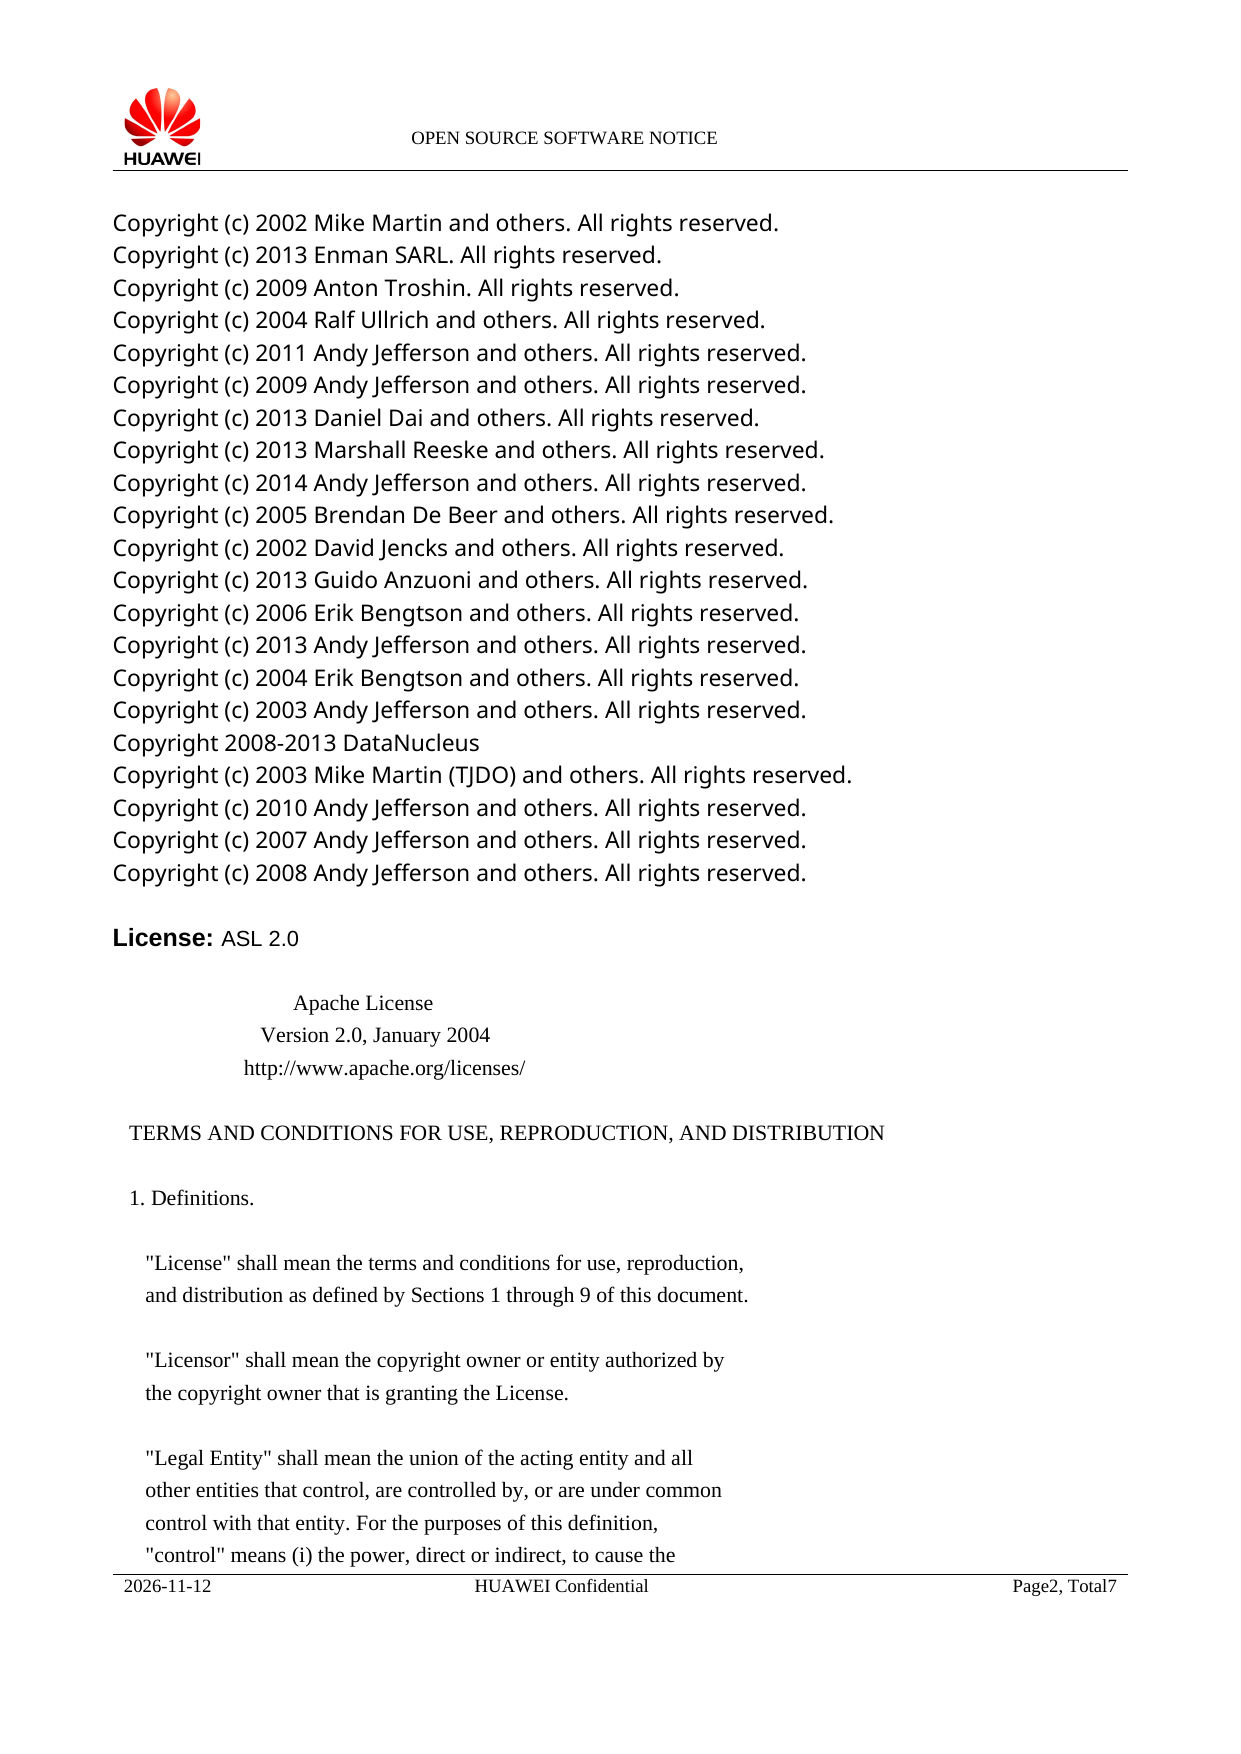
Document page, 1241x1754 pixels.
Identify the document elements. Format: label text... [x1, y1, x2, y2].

text License: ASL 2.0 [112, 921, 1128, 954]
picture [124, 88, 201, 165]
